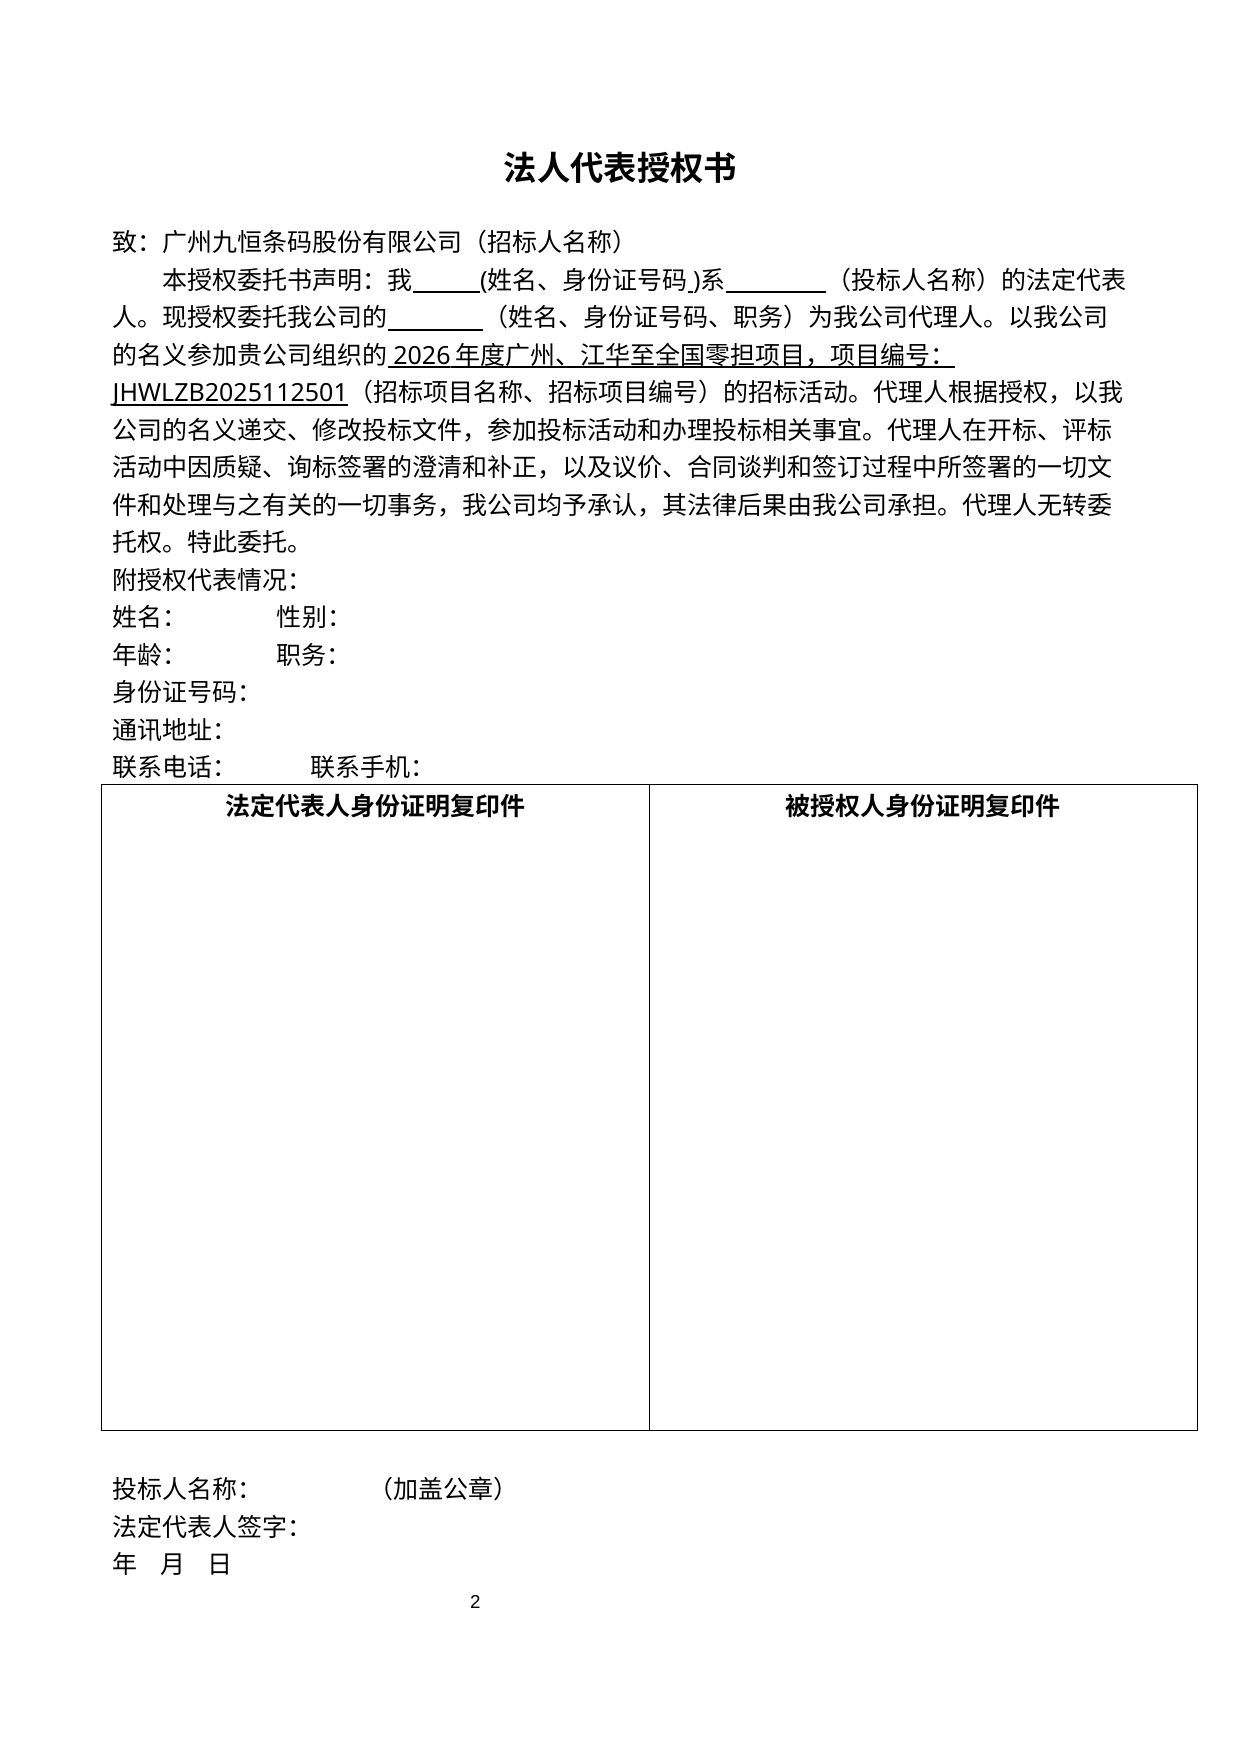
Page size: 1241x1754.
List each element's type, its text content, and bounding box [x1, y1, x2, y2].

text 身份证号码： [112, 672, 1128, 709]
text 投标人名称： （加盖公章） [112, 1469, 1128, 1506]
text 致：广州九恒条码股份有限公司（招标人名称） [112, 222, 1128, 259]
text 年 月 日 [112, 1544, 1128, 1581]
text 年龄： 职务： [112, 634, 1128, 672]
text 通讯地址： [112, 709, 1128, 747]
text 联系电话： 联系手机： [112, 747, 1128, 784]
text 附授权代表情况： [112, 559, 1128, 597]
table_header 法定代表人身份证明复印件 [102, 785, 649, 1430]
table_header 被授权人身份证明复印件 [650, 785, 1197, 1430]
text 本授权委托书声明：我 (姓名、身份证号码 )系 （投标人名称）的法定代表人。现授权委托我公司的 （姓名、身份证号码、职务）为我公司代理人。以我公司的名义参加贵公司组织的 2026年度广州、江华至全国零担项目，项目编号：JHWLZB2025112501（招标项目名称、招标项目编号）的招标活动。代理人根据授权，以我公司的名义递交、修改投标文件，参加投标活动和办理投标相关事宜。代理人在开标、评标活动中因质疑、询标签署的澄清和补正，以及议价、合同谈判和签订过程中所签署的一切文件和处理与之有关的一切事务，我公司均予承认，其法律后果由我公司承担。代理人无转委托权。特此委托。 [112, 259, 1128, 559]
text 法定代表人签字： [112, 1506, 1128, 1544]
list 法人代表授权书 [112, 150, 1128, 187]
text 姓名： 性别： [112, 597, 1128, 634]
